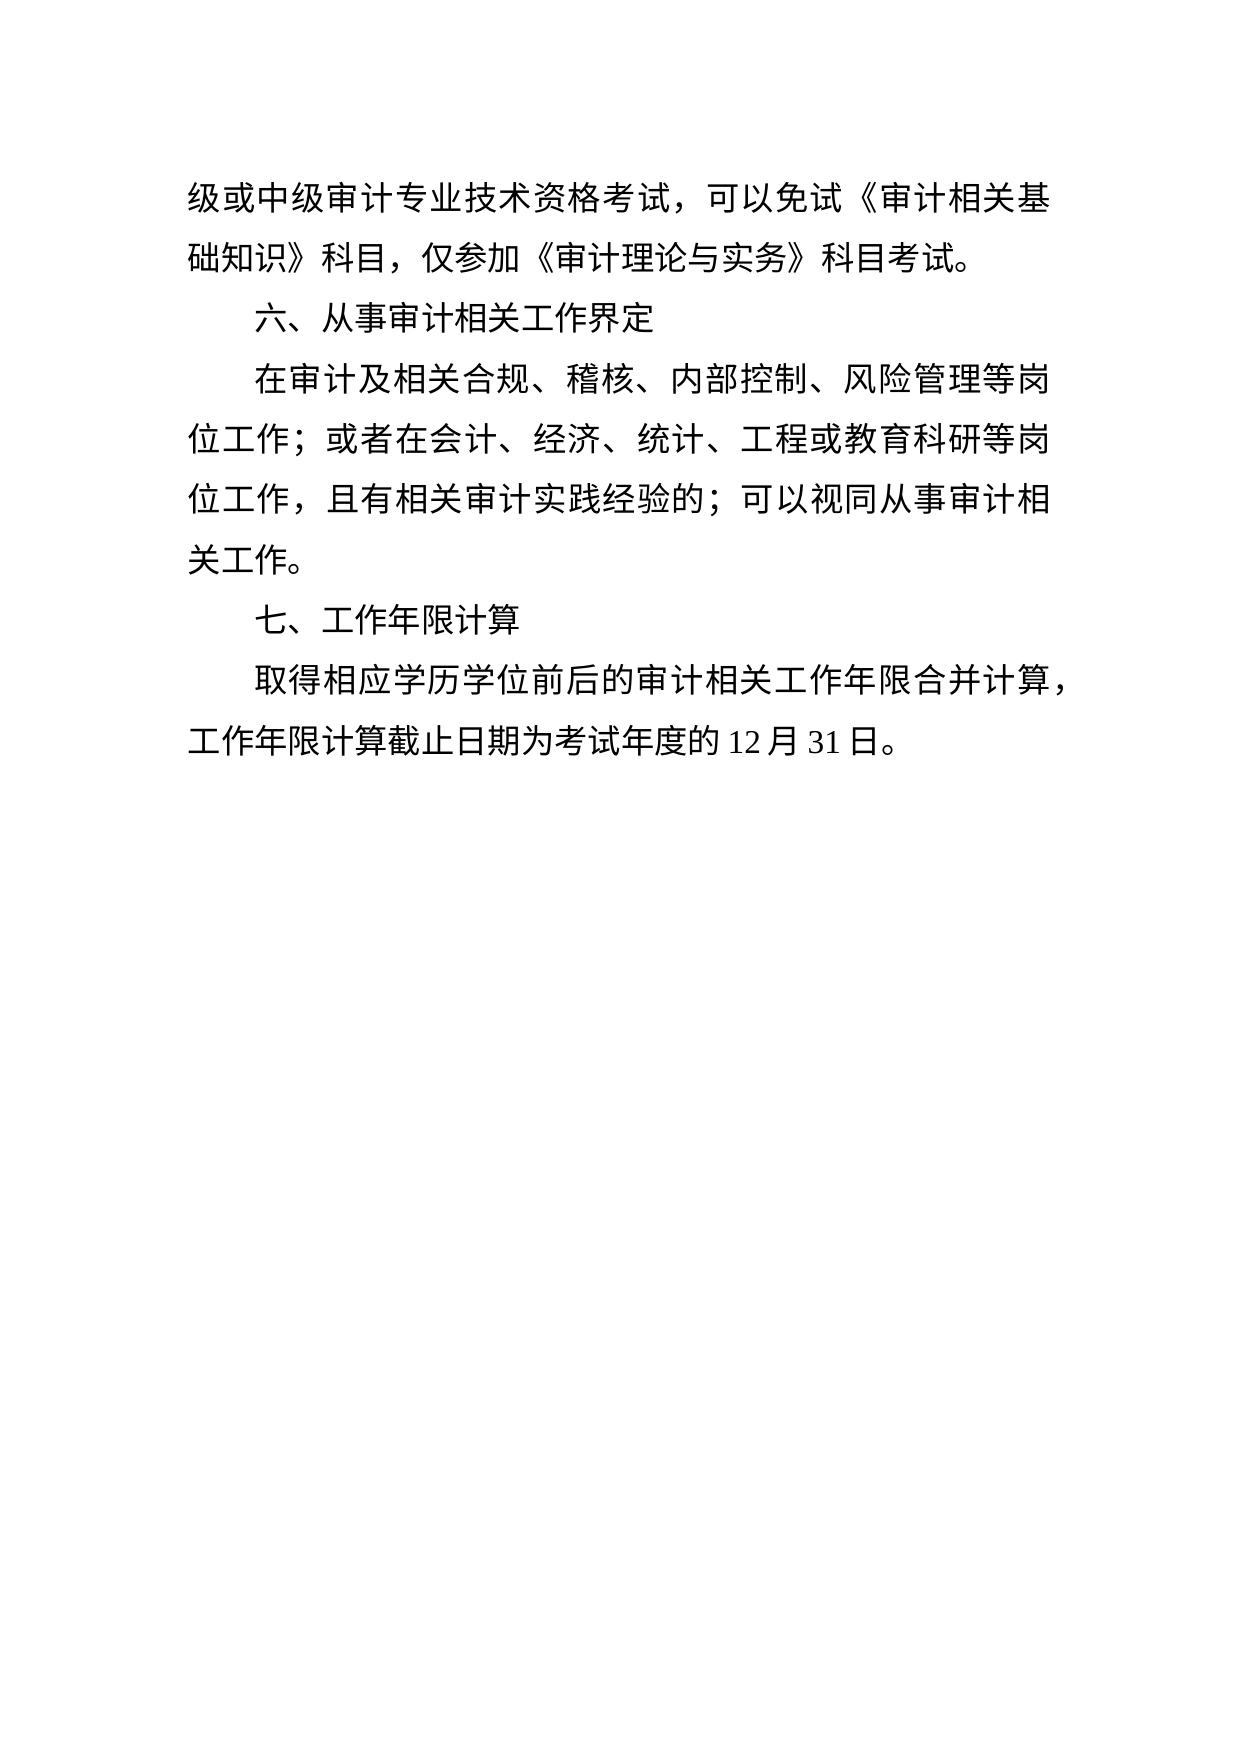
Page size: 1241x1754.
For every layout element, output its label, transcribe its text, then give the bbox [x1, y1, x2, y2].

text 在审计及相关合规、稽核、内部控制、风险管理等岗位工作；或者在会计、经济、统计、工程或教育科研等岗位工作，且有相关审计实践经验的；可以视同从事审计相关工作。 [187, 343, 1053, 584]
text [187, 162, 1053, 283]
text 取得相应学历学位前后的审计相关工作年限合并计算，工作年限计算截止日期为考试年度的12月31日。 [187, 644, 1053, 765]
text 七、工作年限计算 [187, 584, 1053, 644]
text 六、从事审计相关工作界定 [187, 283, 1053, 343]
